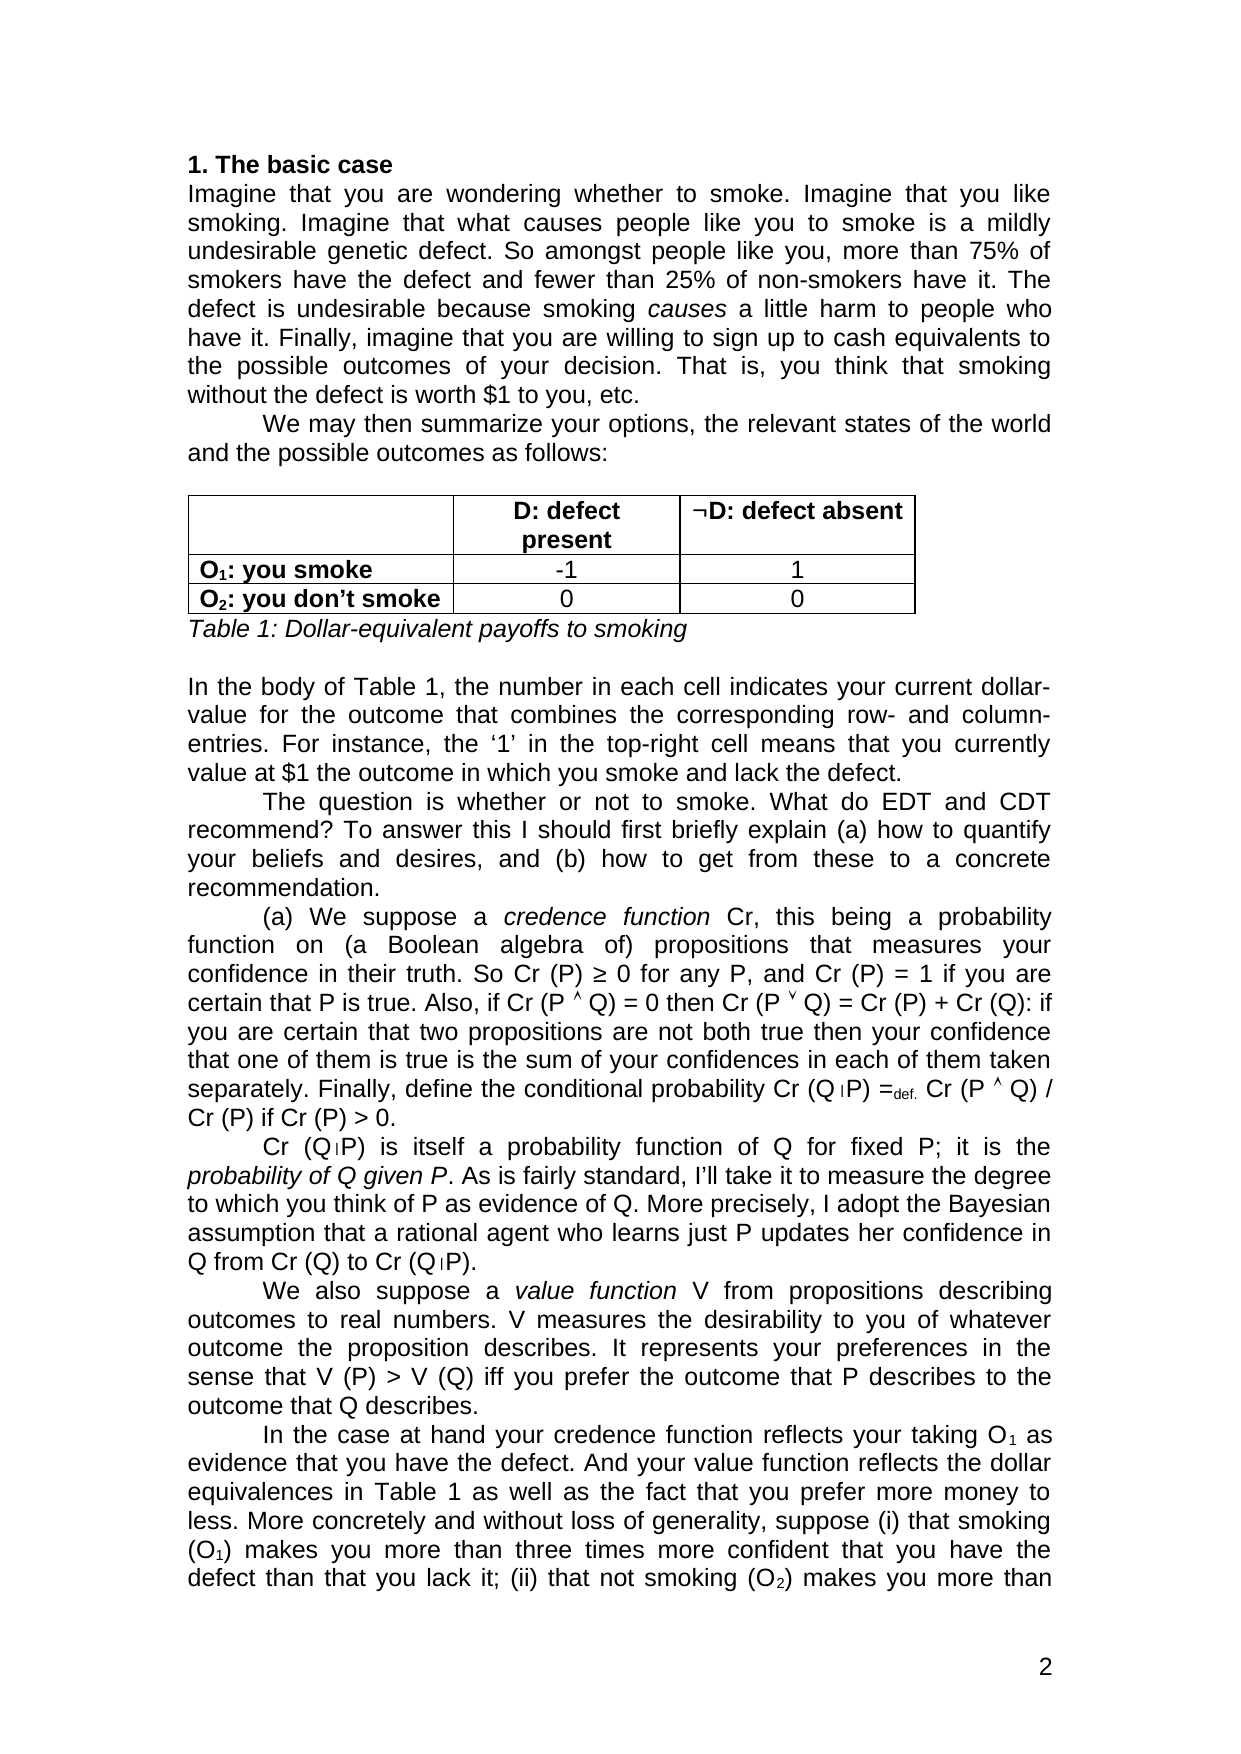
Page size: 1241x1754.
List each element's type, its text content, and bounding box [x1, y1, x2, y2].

table_cell -1 [454, 555, 679, 583]
text (a) We suppose a credence function Cr, this being a probability function on (a Boolean algebra of) propositions that measures your confidence in their truth. So Cr (P) ≥ 0 for any P, and Cr (P) = 1 if you are certain that P is true. Also, if Cr (P Q) = 0 then Cr (P Q) = Cr (P) + Cr (Q): if you are certain that two propositions are not both true then your confidence that one of them is true is the sum of your confidences in each of them taken separately. Finally, define the conditional probability Cr (QP) =def. Cr (P Q) / Cr (P) if Cr (P) > 0. [187, 902, 1053, 1132]
text Imagine that you are wondering whether to smoke. Imagine that you like smoking. Imagine that what causes people like you to smoke is a mildly undesirable genetic defect. So amongst people like you, more than 75% of smokers have the defect and fewer than 25% of non-smokers have it. The defect is undesirable because smoking causes a little harm to people who have it. Finally, imagine that you are willing to sign up to cash equivalents to the possible outcomes of your decision. That is, you think that smoking without the defect is worth $1 to you, etc. [187, 179, 1053, 409]
table_cell 0 [681, 584, 914, 613]
text We also suppose a value function V from propositions describing outcomes to real numbers. V measures the desirability to you of whatever outcome the proposition describes. It represents your preferences in the sense that V (P) > V (Q) iff you prefer the outcome that P describes to the outcome that Q describes. [187, 1276, 1053, 1419]
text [187, 1419, 1053, 1592]
table_cell 0 [454, 584, 679, 613]
text 1. The basic case [187, 150, 1053, 179]
table_cell O2: you don’t smoke [189, 584, 453, 613]
text Table 1: Dollar-equivalent payoffs to smoking [187, 614, 1053, 643]
text We may then summarize your options, the relevant states of the world and the possible outcomes as follows: [187, 409, 1053, 466]
table_cell 1 [681, 555, 914, 583]
table_header D: defect present [454, 496, 679, 553]
text In the body of Table 1, the number in each cell indicates your current dollar-value for the outcome that combines the corresponding row- and column-entries. For instance, the ‘1’ in the top-right cell means that you currently value at $1 the outcome in which you smoke and lack the defect. [187, 672, 1053, 787]
table_cell O1: you smoke [189, 555, 453, 583]
text Cr (QP) is itself a probability function of Q for fixed P; it is the probability of Q given P. As is fairly standard, I’ll take it to measure the degree to which you think of P as evidence of Q. More precisely, I adopt the Bayesian assumption that a rational agent who learns just P updates her confidence in Q from Cr (Q) to Cr (QP). [187, 1132, 1053, 1276]
text The question is whether or not to smoke. What do EDT and CDT recommend? To answer this I should first briefly explain (a) how to quantify your beliefs and desires, and (b) how to get from these to a concrete recommendation. [187, 787, 1053, 902]
table_header D: defect absent [681, 496, 914, 553]
table_header [189, 496, 453, 553]
